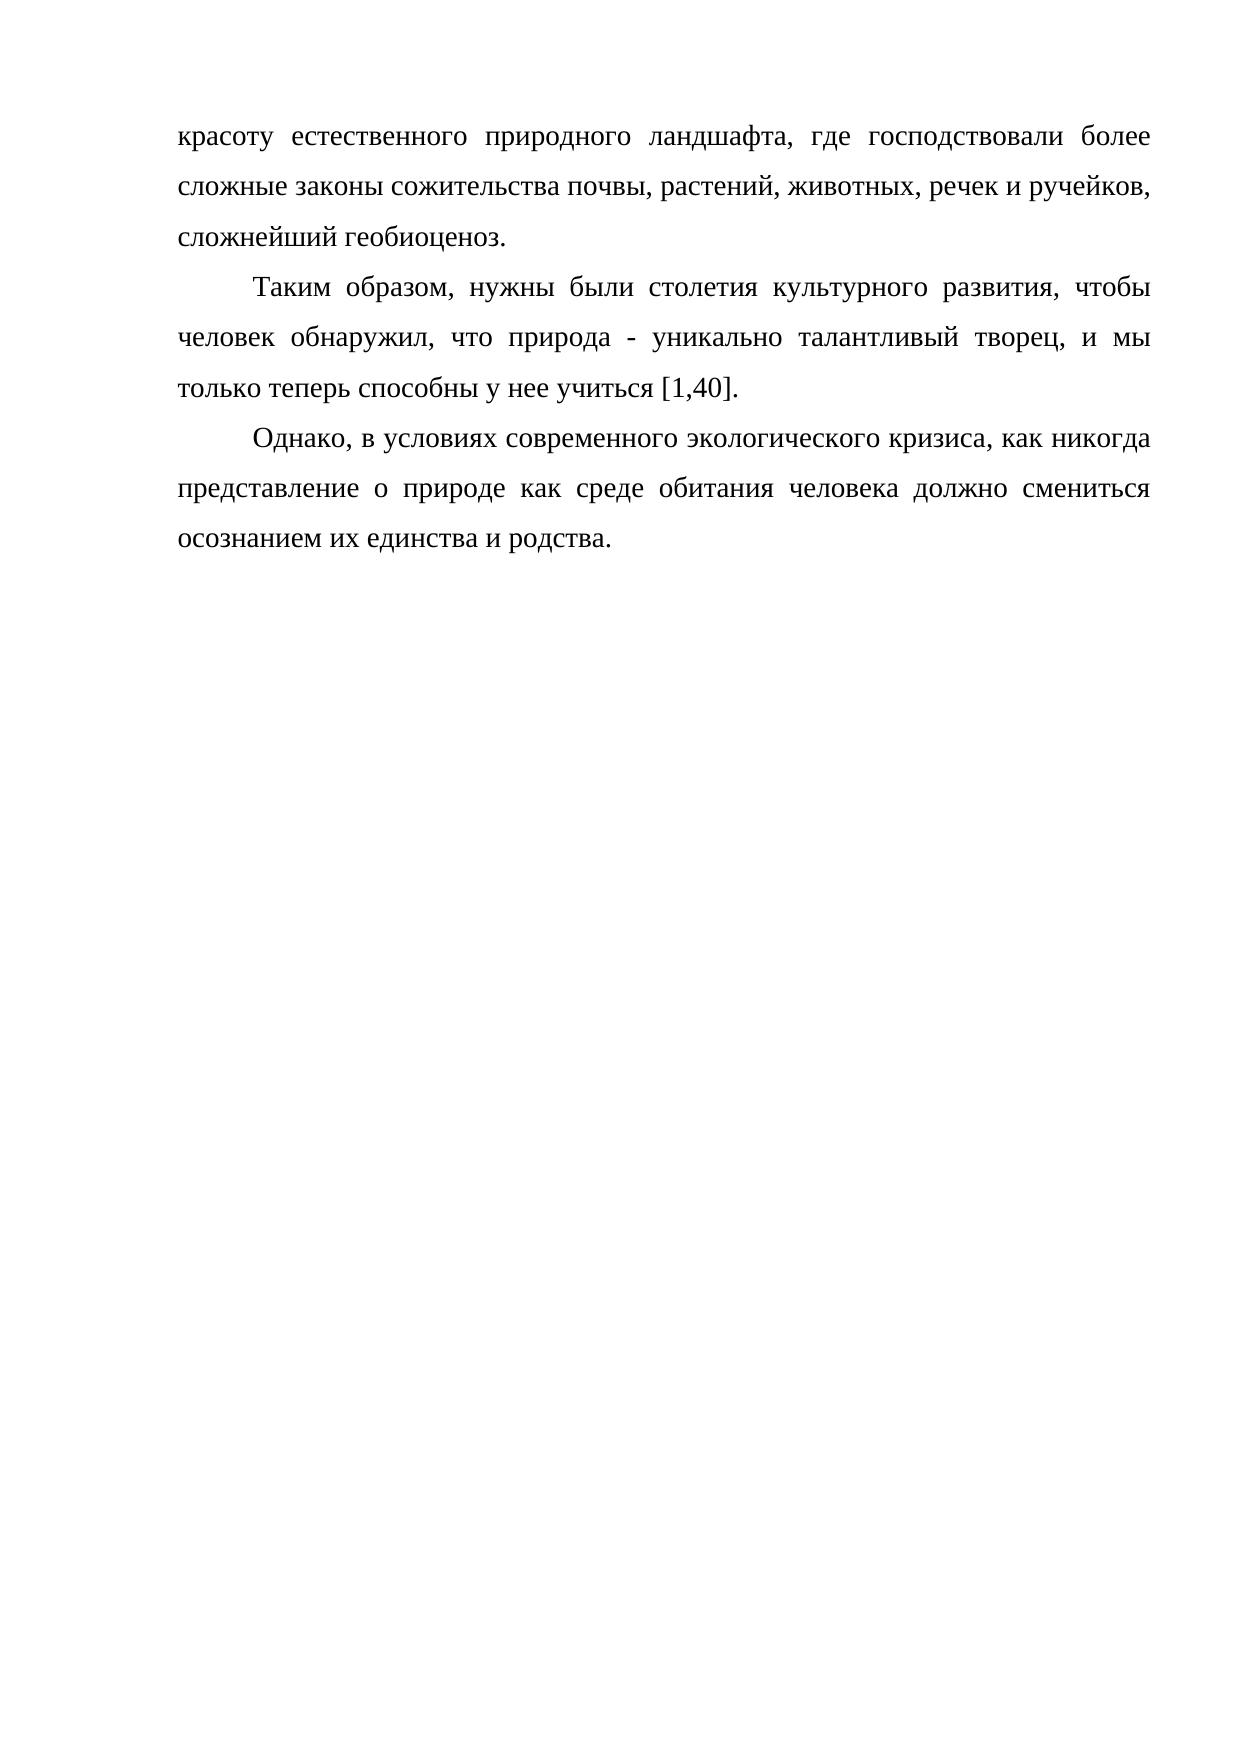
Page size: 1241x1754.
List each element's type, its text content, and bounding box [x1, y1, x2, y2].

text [177, 118, 1152, 252]
text Таким образом, нужны были столетия культурного развития, чтобы человек обнаружил, что природа - уникально талантливый творец, и мы только теперь способны у нее учиться [1,40]. [177, 269, 1152, 403]
text Однако, в условиях современного экологического кризиса, как никогда представление о природе как среде обитания человека должно смениться осознанием их единства и родства. [177, 420, 1152, 554]
